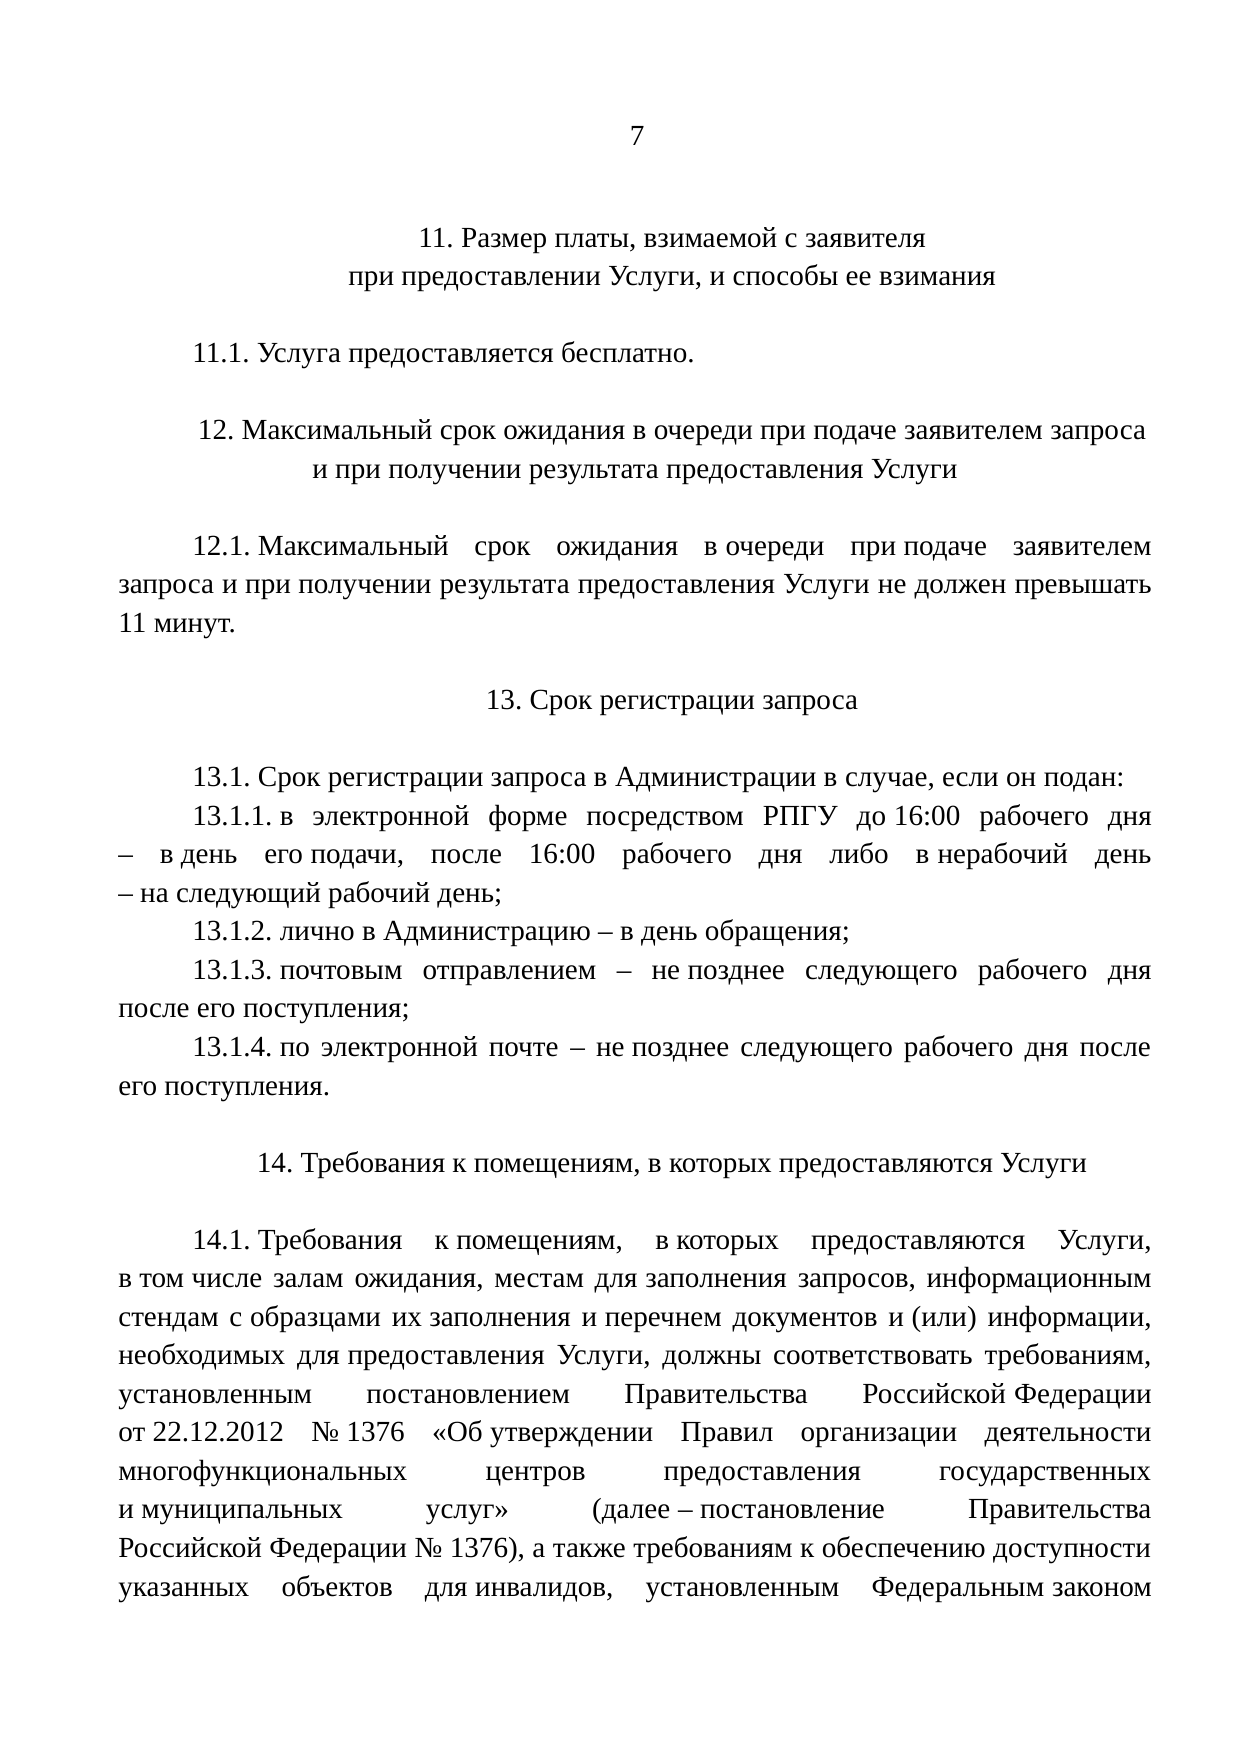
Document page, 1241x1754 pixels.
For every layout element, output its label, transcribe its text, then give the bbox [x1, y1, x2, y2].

text 11.1. Услуга предоставляется бесплатно. [118, 335, 1152, 369]
text 13.1. Срок регистрации запроса в Администрации в случае, если он подан: [118, 759, 1152, 793]
text 12.1. Максимальный срок ожидания в очереди при подаче заявителем запроса и при получении результата предоставления Услуги не должен превышать 11 минут. [118, 528, 1152, 639]
text 13.1.3. почтовым отправлением ⁠–⁠ не позднее следующего рабочего дня после его поступления; [118, 952, 1152, 1024]
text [118, 1222, 1152, 1602]
text 13.1.2. лично в Администрацию ⁠–⁠ в день обращения; [118, 913, 1152, 947]
subtitle 13. Срок регистрации запроса [118, 682, 1152, 716]
text 13.1.1. в электронной форме посредством РПГУ до 16:00 рабочего дня ⁠–⁠ в день его подачи, после 16:00 рабочего дня либо в нерабочий день ⁠–⁠ на следующий рабочий день; [118, 798, 1152, 908]
subtitle 12. Максимальный срок ожидания в очереди при подаче заявителем запроса и при получении результата предоставления Услуги [118, 412, 1152, 484]
text 13.1.4. по электронной почте ⁠–⁠ не позднее следующего рабочего дня после его поступления. [118, 1029, 1152, 1101]
subtitle 14. Требования к помещениям, в которых предоставляются Услуги [118, 1145, 1152, 1178]
subtitle 11. Размер платы, взимаемой с заявителя [118, 220, 1152, 253]
subtitle при предоставлении Услуги, и способы ее взимания [118, 258, 1152, 292]
